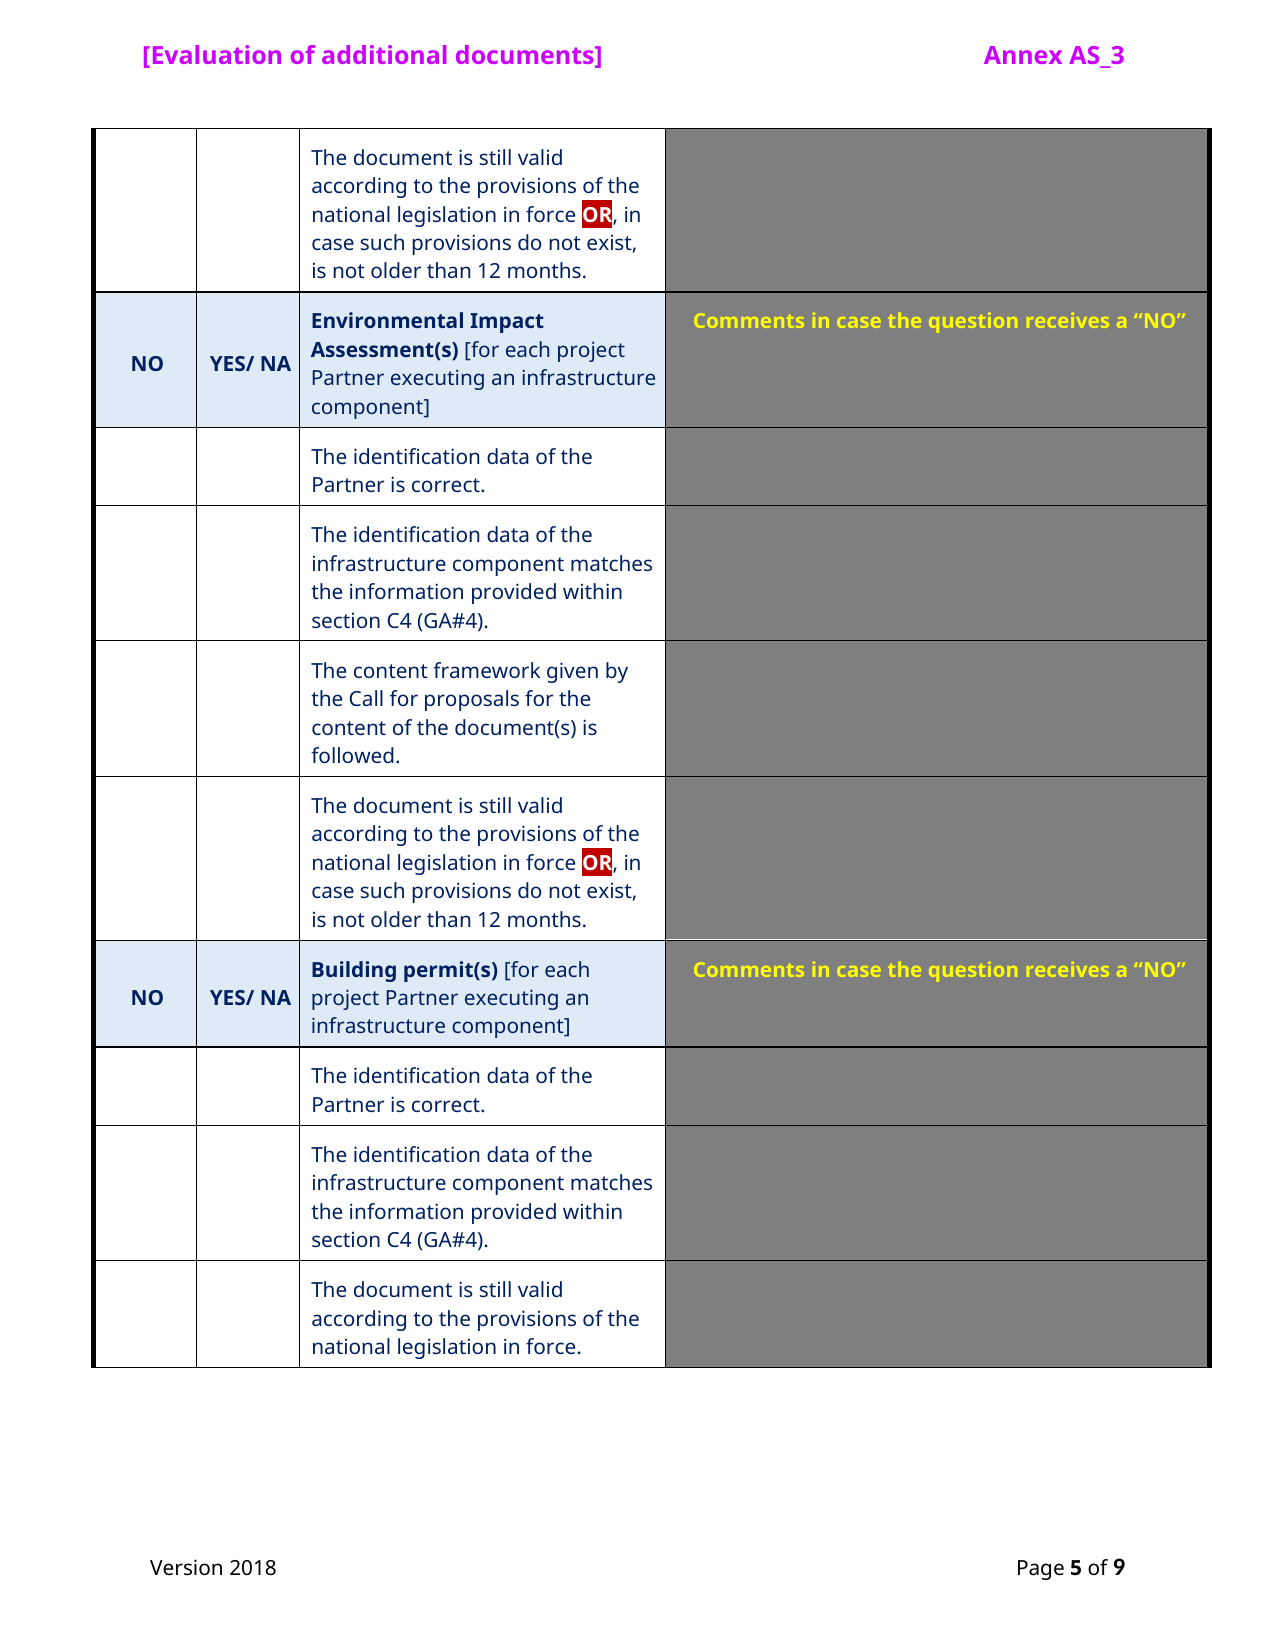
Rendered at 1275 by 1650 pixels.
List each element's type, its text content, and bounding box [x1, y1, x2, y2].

table_cell The document is still valid according to the provisions of the national legislation in force OR, in case such provisions do not exist, is not older than 12 months. [300, 129, 665, 291]
table_cell [197, 641, 299, 776]
table_cell [666, 129, 1207, 291]
table_cell [666, 428, 1207, 505]
table_cell [96, 1048, 196, 1125]
table_cell The identification data of the Partner is correct. [300, 428, 665, 505]
table_cell [96, 1126, 196, 1260]
table_cell The identification data of the infrastructure component matches the information provided within section C4 (GA#4). [300, 506, 665, 640]
table_cell [197, 1126, 299, 1260]
table_cell YES/ NA [197, 293, 299, 427]
table_cell NO [96, 293, 196, 427]
table_cell The content framework given by the Call for proposals for the content of the document(s) is followed. [300, 641, 665, 776]
table_cell YES/ NA [197, 941, 299, 1046]
table_cell Comments in case the question receives a “NO” [666, 941, 1207, 1046]
table_cell [96, 428, 196, 505]
table_cell [666, 1126, 1207, 1260]
table_cell The document is still valid according to the provisions of the national legislation in force OR, in case such provisions do not exist, is not older than 12 months. [300, 777, 665, 939]
table_cell [96, 506, 196, 640]
table_cell Comments in case the question receives a “NO” [666, 293, 1207, 427]
table_cell [197, 428, 299, 505]
table_cell [197, 1261, 299, 1367]
table_cell Building permit(s) [for each project Partner executing an infrastructure component] [300, 941, 665, 1046]
table_cell [197, 777, 299, 939]
table_cell The document is still valid according to the provisions of the national legislation in force. [300, 1261, 665, 1367]
table_cell [666, 777, 1207, 939]
table_cell [96, 129, 196, 291]
table_cell [666, 1261, 1207, 1367]
table_cell [666, 1048, 1207, 1125]
table_cell [666, 641, 1207, 776]
table_cell The identification data of the Partner is correct. [300, 1048, 665, 1125]
table_cell Environmental Impact Assessment(s) [for each project Partner executing an infrastructure component] [300, 293, 665, 427]
table_cell NO [96, 941, 196, 1046]
table_cell [96, 777, 196, 939]
table_cell [96, 641, 196, 776]
table_cell [197, 129, 299, 291]
table_cell [96, 1261, 196, 1367]
table_cell [197, 506, 299, 640]
table_cell [197, 1048, 299, 1125]
table_cell [666, 506, 1207, 640]
table_cell The identification data of the infrastructure component matches the information provided within section C4 (GA#4). [300, 1126, 665, 1260]
